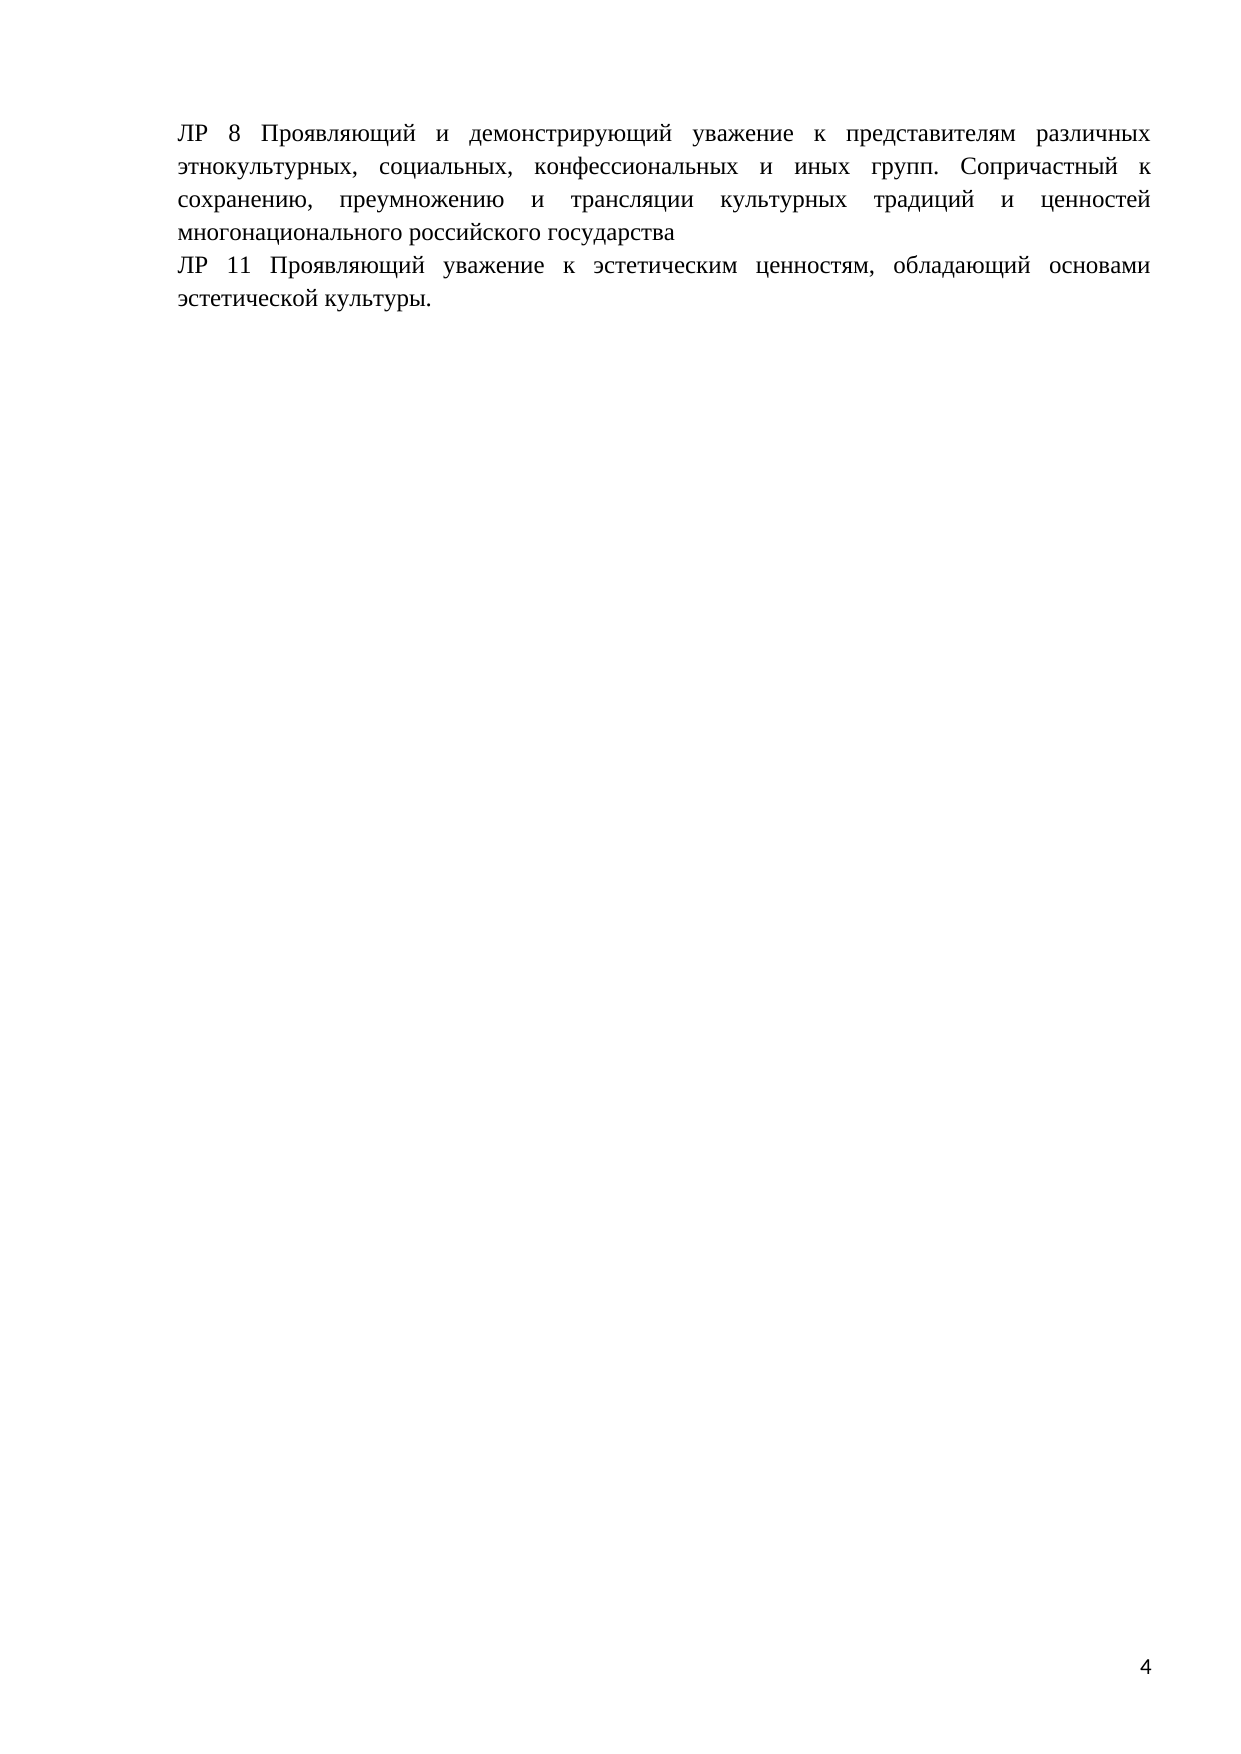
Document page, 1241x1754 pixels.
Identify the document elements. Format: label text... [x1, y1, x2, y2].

text ЛР 11 Проявляющий уважение к эстетическим ценностям, обладающий основами эстетической культуры. [177, 250, 1152, 312]
text ЛР 8 Проявляющий и демонстрирующий уважение к представителям различных этнокультурных, социальных, конфессиональных и иных групп. Сопричастный к сохранению, преумножению и трансляции культурных традиций и ценностей многонационального российского государства [177, 118, 1152, 246]
